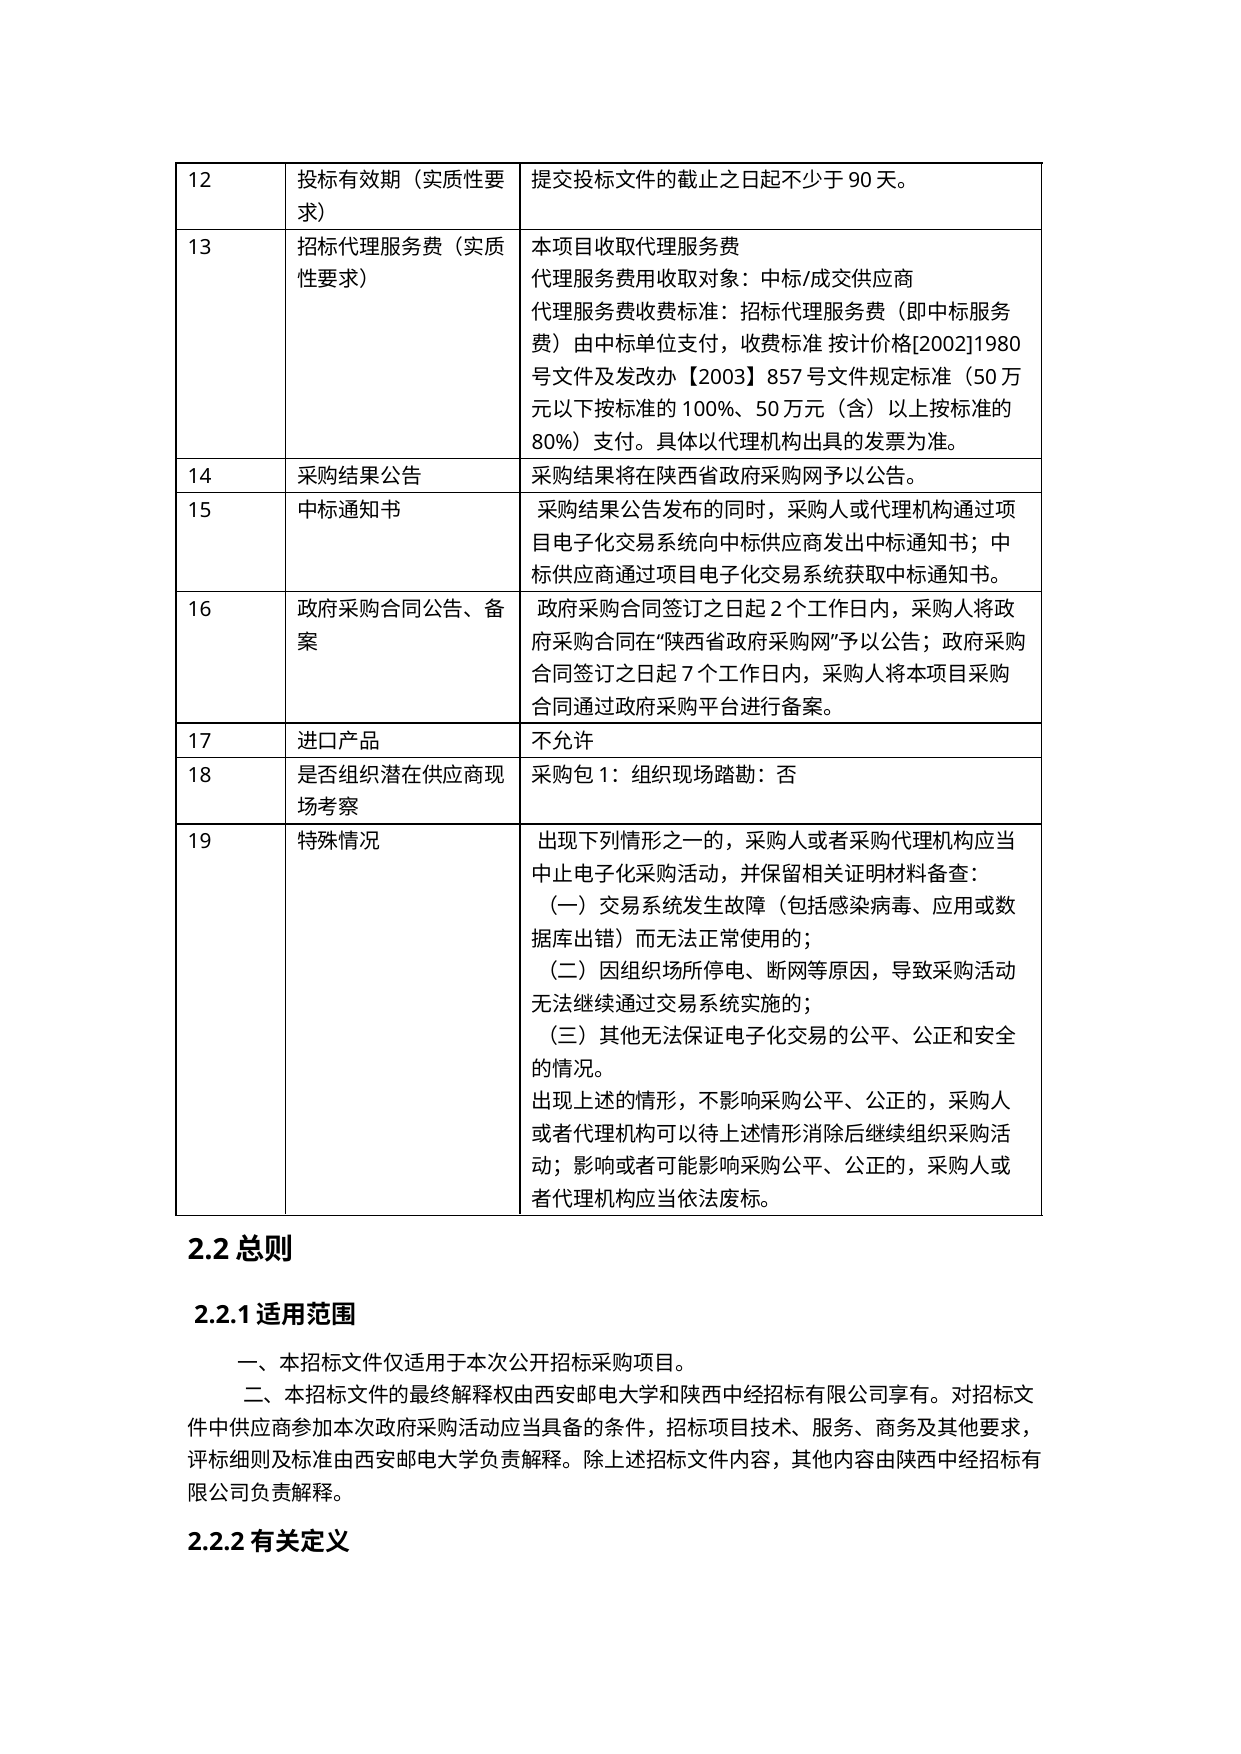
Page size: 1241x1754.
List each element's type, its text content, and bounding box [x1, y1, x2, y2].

table_cell 政府采购合同公告、备案 [286, 592, 519, 722]
table_cell 进口产品 [286, 724, 519, 756]
text 2.2总则 [187, 1216, 1053, 1281]
table_cell 采购结果将在陕西省政府采购网予以公告。 [521, 459, 1041, 492]
table_cell 本项目收取代理服务费 代理服务费用收取对象：中标/成交供应商 代理服务费收费标准：招标代理服务费（即中标服务费）由中标单位支付，收费标准 按计价格[2002]1980号文件及发改办【2003】857号文件规定标准（50万元以下按标准的100%、50万元（含）以上按标准的80%）支付。具体以代理机构出具的发票为准。 [521, 230, 1041, 458]
table_cell 13 [177, 230, 285, 458]
table_cell 16 [177, 592, 285, 722]
table_cell 12 [177, 164, 285, 228]
table_cell 15 [177, 493, 285, 591]
table_cell 17 [177, 724, 285, 756]
text 二、本招标文件的最终解释权由西安邮电大学和陕西中经招标有限公司享有。对招标文件中供应商参加本次政府采购活动应当具备的条件，招标项目技术、服务、商务及其他要求，评标细则及标准由西安邮电大学负责解释。除上述招标文件内容，其他内容由陕西中经招标有限公司负责解释。 [187, 1378, 1053, 1508]
table_cell 采购结果公告发布的同时，采购人或代理机构通过项目电子化交易系统向中标供应商发出中标通知书；中标供应商通过项目电子化交易系统获取中标通知书。 [521, 493, 1041, 591]
table_cell 19 [177, 825, 285, 1214]
table_cell 出现下列情形之一的，采购人或者采购代理机构应当中止电子化采购活动，并保留相关证明材料备查： （一）交易系统发生故障（包括感染病毒、应用或数据库出错）而无法正常使用的； （二）因组织场所停电、断网等原因，导致采购活动无法继续通过交易系统实施的； （三）其他无法保证电子化交易的公平、公正和安全的情况。 出现上述的情形，不影响采购公平、公正的，采购人或者代理机构可以待上述情形消除后继续组织采购活动；影响或者可能影响采购公平、公正的，采购人或者代理机构应当依法废标。 [521, 825, 1041, 1214]
text 2.2.2有关定义 [187, 1508, 1053, 1573]
text 2.2.1适用范围 [187, 1281, 1053, 1346]
table_cell 采购包1：组织现场踏勘：否 [521, 758, 1041, 823]
table_cell 是否组织潜在供应商现场考察 [286, 758, 519, 823]
table_cell 不允许 [521, 724, 1041, 756]
table_cell 特殊情况 [286, 825, 519, 1214]
table_cell 招标代理服务费（实质性要求） [286, 230, 519, 458]
table_cell 政府采购合同签订之日起2个工作日内，采购人将政府采购合同在“陕西省政府采购网”予以公告；政府采购合同签订之日起7个工作日内，采购人将本项目采购合同通过政府采购平台进行备案。 [521, 592, 1041, 722]
table_cell 提交投标文件的截止之日起不少于90天。 [521, 164, 1041, 228]
table_cell 采购结果公告 [286, 459, 519, 492]
table_cell 中标通知书 [286, 493, 519, 591]
table_cell 14 [177, 459, 285, 492]
text 一、本招标文件仅适用于本次公开招标采购项目。 [187, 1346, 1053, 1378]
table_cell 投标有效期（实质性要求） [286, 164, 519, 228]
table_cell 18 [177, 758, 285, 823]
